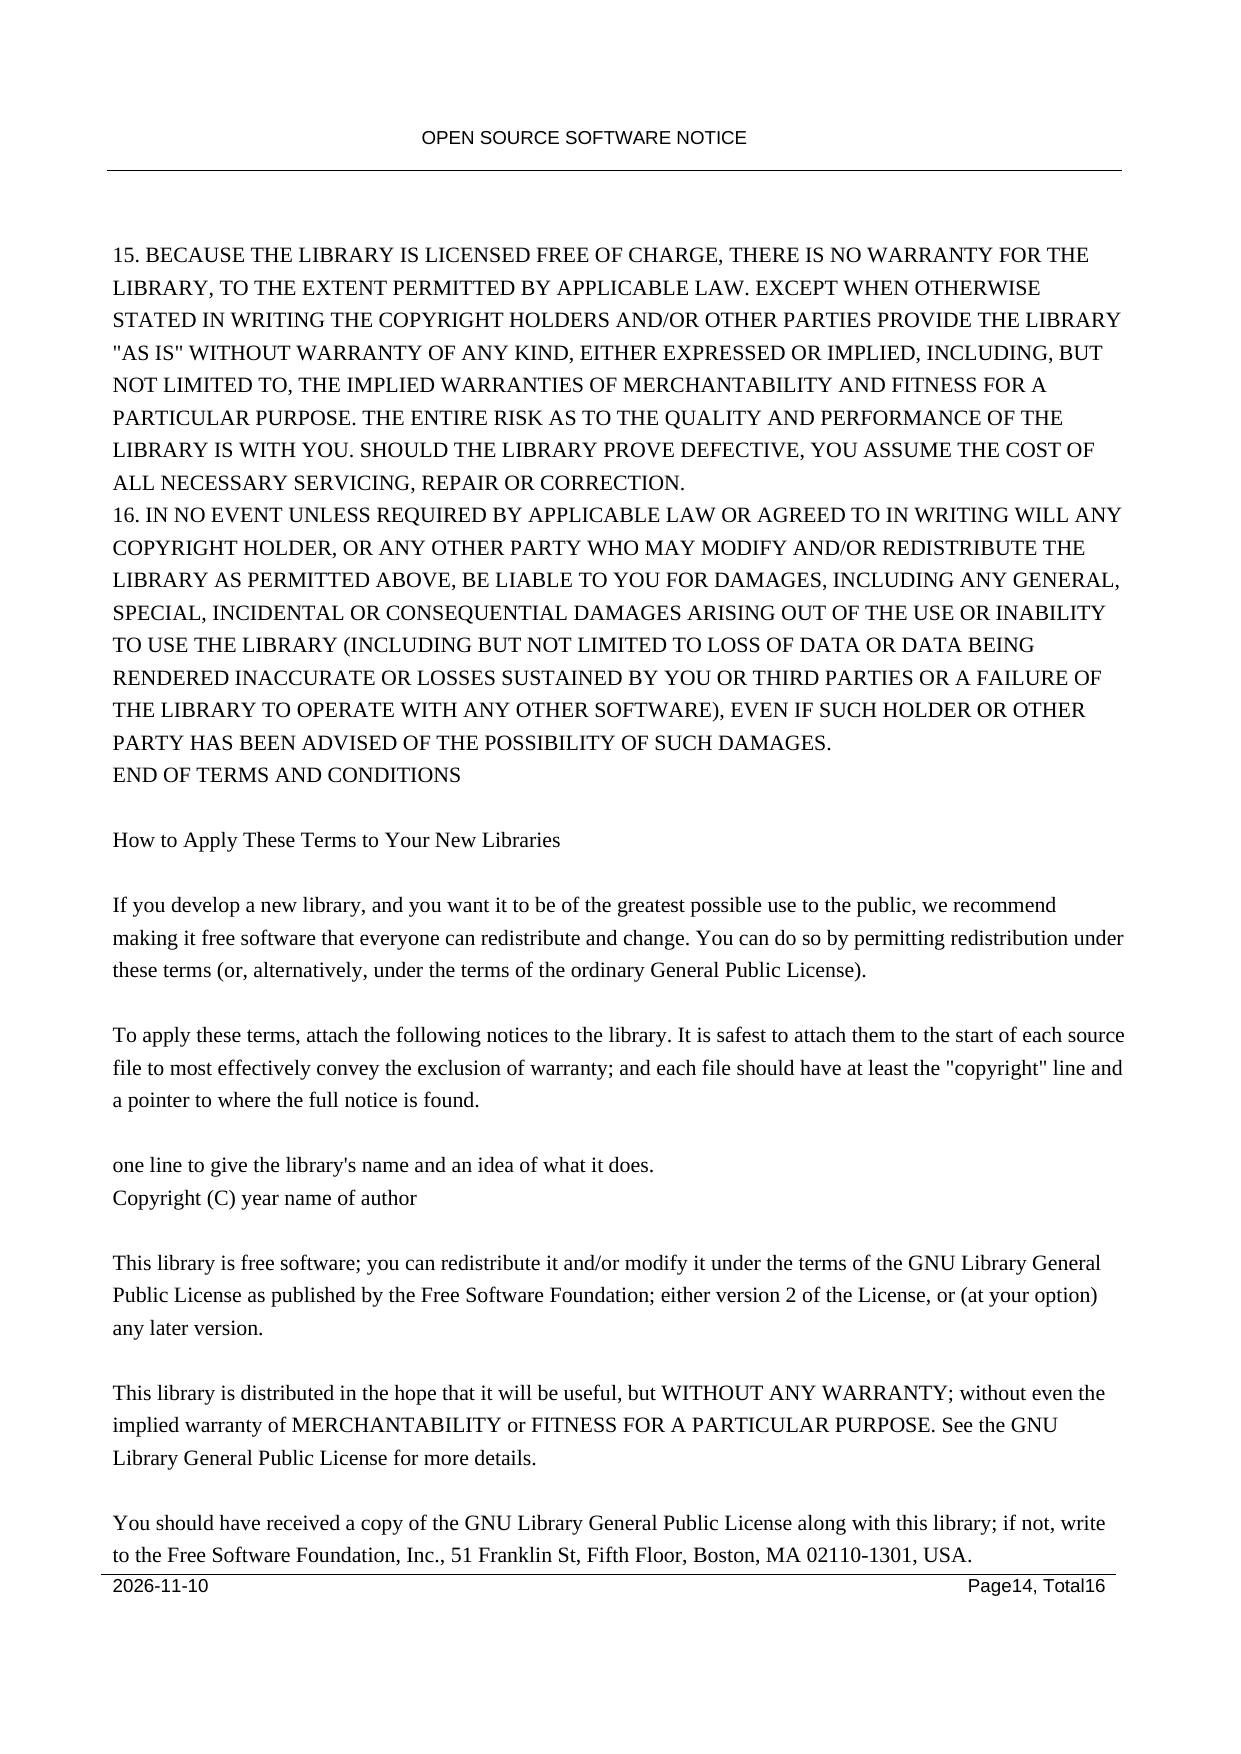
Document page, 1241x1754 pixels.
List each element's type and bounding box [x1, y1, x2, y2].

text [112, 206, 1128, 1571]
